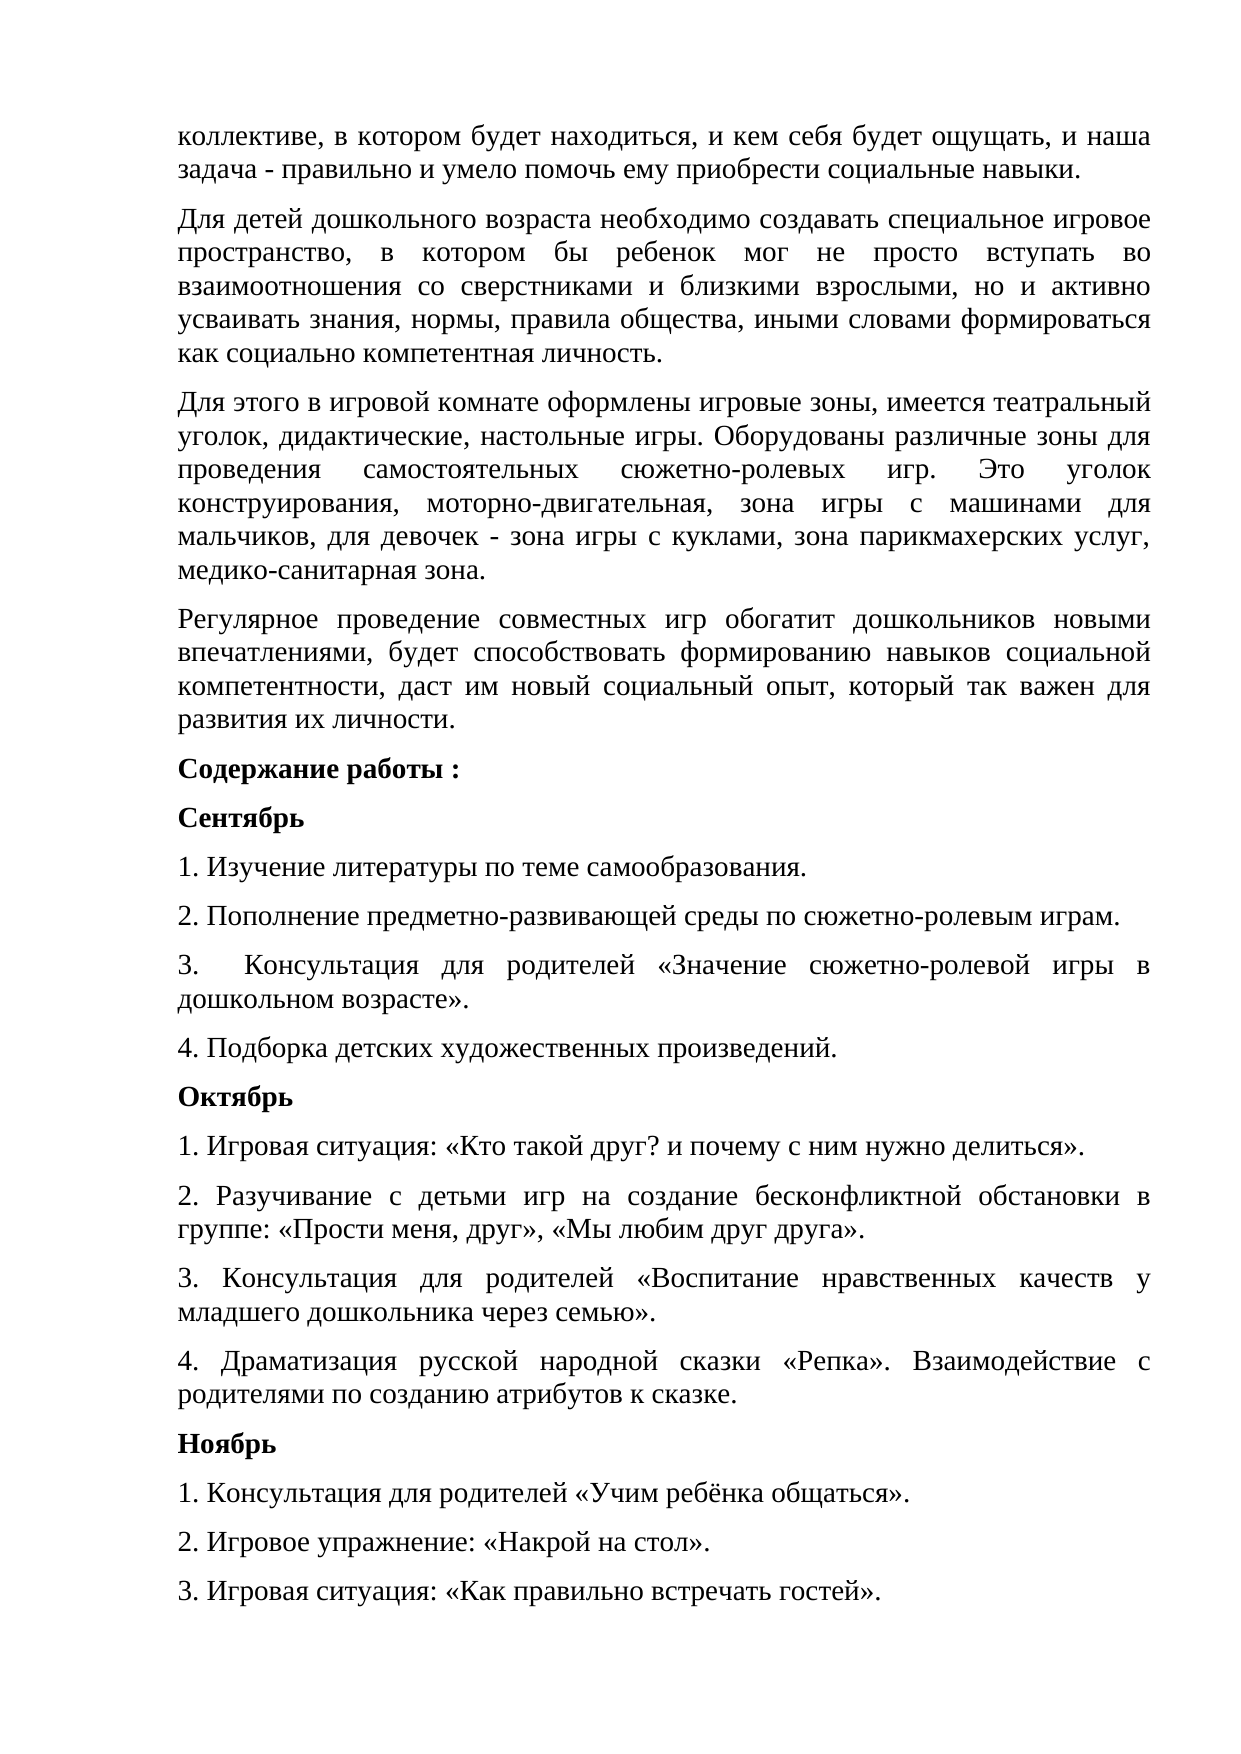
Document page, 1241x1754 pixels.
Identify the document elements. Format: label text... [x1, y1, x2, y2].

text 3. Игровая ситуация: «Как правильно встречать гостей». [177, 1573, 1152, 1607]
text 4. Драматизация русской народной сказки «Репка». Взаимодействие с родителями по созданию атрибутов к сказке. [177, 1343, 1152, 1410]
text 4. Подборка детских художественных произведений. [177, 1030, 1152, 1064]
text Ноябрь [177, 1426, 1152, 1459]
text 2. Разучивание с детьми игр на создание бесконфликтной обстановки в группе: «Прости меня, друг», «Мы любим друг друга». [177, 1178, 1152, 1245]
text Для этого в игровой комнате оформлены игровые зоны, имеется театральный уголок, дидактические, настольные игры. Оборудованы различные зоны для проведения самостоятельных сюжетно-ролевых игр. Это уголок конструирования, моторно-двигательная, зона игры с машинами для мальчиков, для девочек - зона игры с куклами, зона парикмахерских услуг, медико-санитарная зона. [177, 384, 1152, 585]
text Регулярное проведение совместных игр обогатит дошкольников новыми впечатлениями, будет способствовать формированию навыков социальной компетентности, даст им новый социальный опыт, который так важен для развития их личности. [177, 601, 1152, 735]
text Для детей дошкольного возраста необходимо создавать специальное игровое пространство, в котором бы ребенок мог не просто вступать во взаимоотношения со сверстниками и близкими взрослыми, но и активно усваивать знания, нормы, правила общества, иными словами формироваться как социально компетентная личность. [177, 201, 1152, 368]
text Октябрь [177, 1079, 1152, 1113]
text 1. Игровая ситуация: «Кто такой друг? и почему с ним нужно делиться». [177, 1128, 1152, 1162]
text 2. Игровое упражнение: «Накрой на стол». [177, 1524, 1152, 1558]
text 3. Консультация для родителей «Значение сюжетно-ролевой игры в дошкольном возрасте». [177, 947, 1152, 1014]
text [177, 118, 1152, 185]
text 3. Консультация для родителей «Воспитание нравственных качеств у младшего дошкольника через семью». [177, 1260, 1152, 1327]
text 1. Консультация для родителей «Учим ребёнка общаться». [177, 1475, 1152, 1508]
text Содержание работы : [177, 751, 1152, 784]
text 2. Пополнение предметно-развивающей среды по сюжетно-ролевым играм. [177, 898, 1152, 932]
text 1. Изучение литературы по теме самообразования. [177, 849, 1152, 883]
text Сентябрь [177, 800, 1152, 833]
